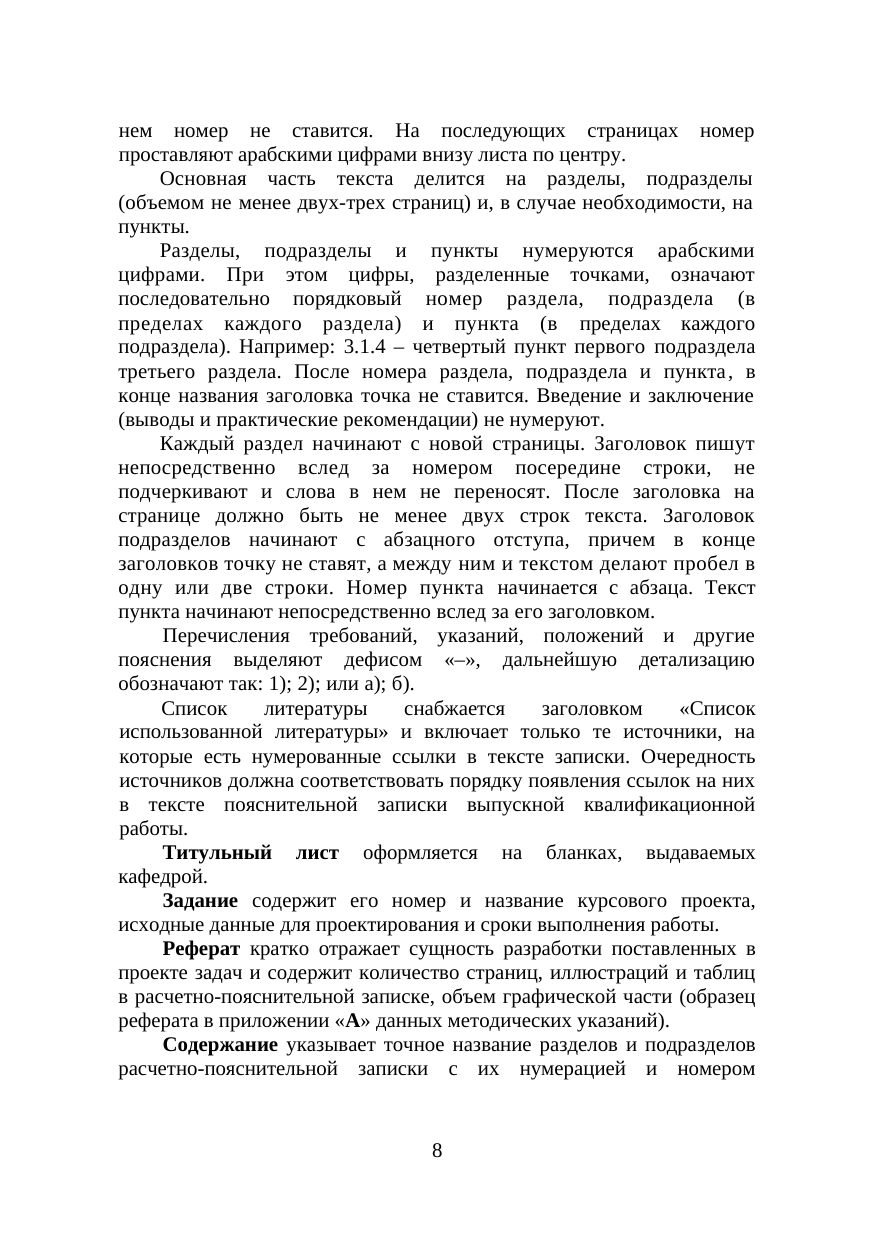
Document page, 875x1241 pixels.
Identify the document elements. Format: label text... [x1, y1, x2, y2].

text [118, 1032, 756, 1080]
text Каждый раздел начинают с новой страницы. Заголовок пишут непосредственно вслед за номером посередине строки, не подчеркивают и слова в нем не переносят. После заголовка на странице должно быть не менее двух строк текста. Заголовок подразделов начинают с абзацного отступа, причем в конце заголовков точку не ставят, а между ним и текстом делают пробел в одну или две строки. Номер пункта начинается с абзаца. Текст пункта начинают непосредственно вслед за его заголовком. [118, 431, 756, 623]
text Разделы, подразделы и пункты нумеруются арабскими цифрами. При этом цифры, разделенные точками, означают последовательно порядковый номер раздела, подраздела (в пределах каждого раздела) и пункта (в пределах каждого подраздела). Например: 3.1.4 – четвертый пункт первого подраздела третьего раздела. После номера раздела, подраздела и пункта, в конце названия заголовка точка не ставится. Введение и заключение (выводы и практические рекомендации) не нумеруют. [118, 238, 755, 431]
text Реферат кратко отражает сущность разработки поставленных в проекте задач и содержит количество страниц, иллюстраций и таблиц в расчетно-пояснительной записке, объем графической части (образец реферата в приложении «А» данных методических указаний). [118, 936, 756, 1032]
text Титульный лист оформляется на бланках, выдаваемых кафедрой. [118, 840, 756, 888]
text Основная часть текста делится на разделы, подразделы (объемом не менее двух-трех страниц) и, в случае необходимости, на пункты. [118, 166, 754, 238]
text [119, 118, 755, 166]
text Перечисления требований, указаний, положений и другие пояснения выделяют дефисом «–», дальнейшую детализацию обозначают так: 1); 2); или а); б). [118, 623, 756, 695]
text Задание содержит его номер и название курсового проекта, исходные данные для проектирования и сроки выполнения работы. [118, 888, 756, 936]
text Список литературы снабжается заголовком «Список использованной литературы» и включает только те источники, на которые есть нумерованные ссылки в тексте записки. Очередность источников должна соответствовать порядку появления ссылок на них в тексте пояснительной записки выпускной квалификационной работы. [119, 695, 756, 840]
